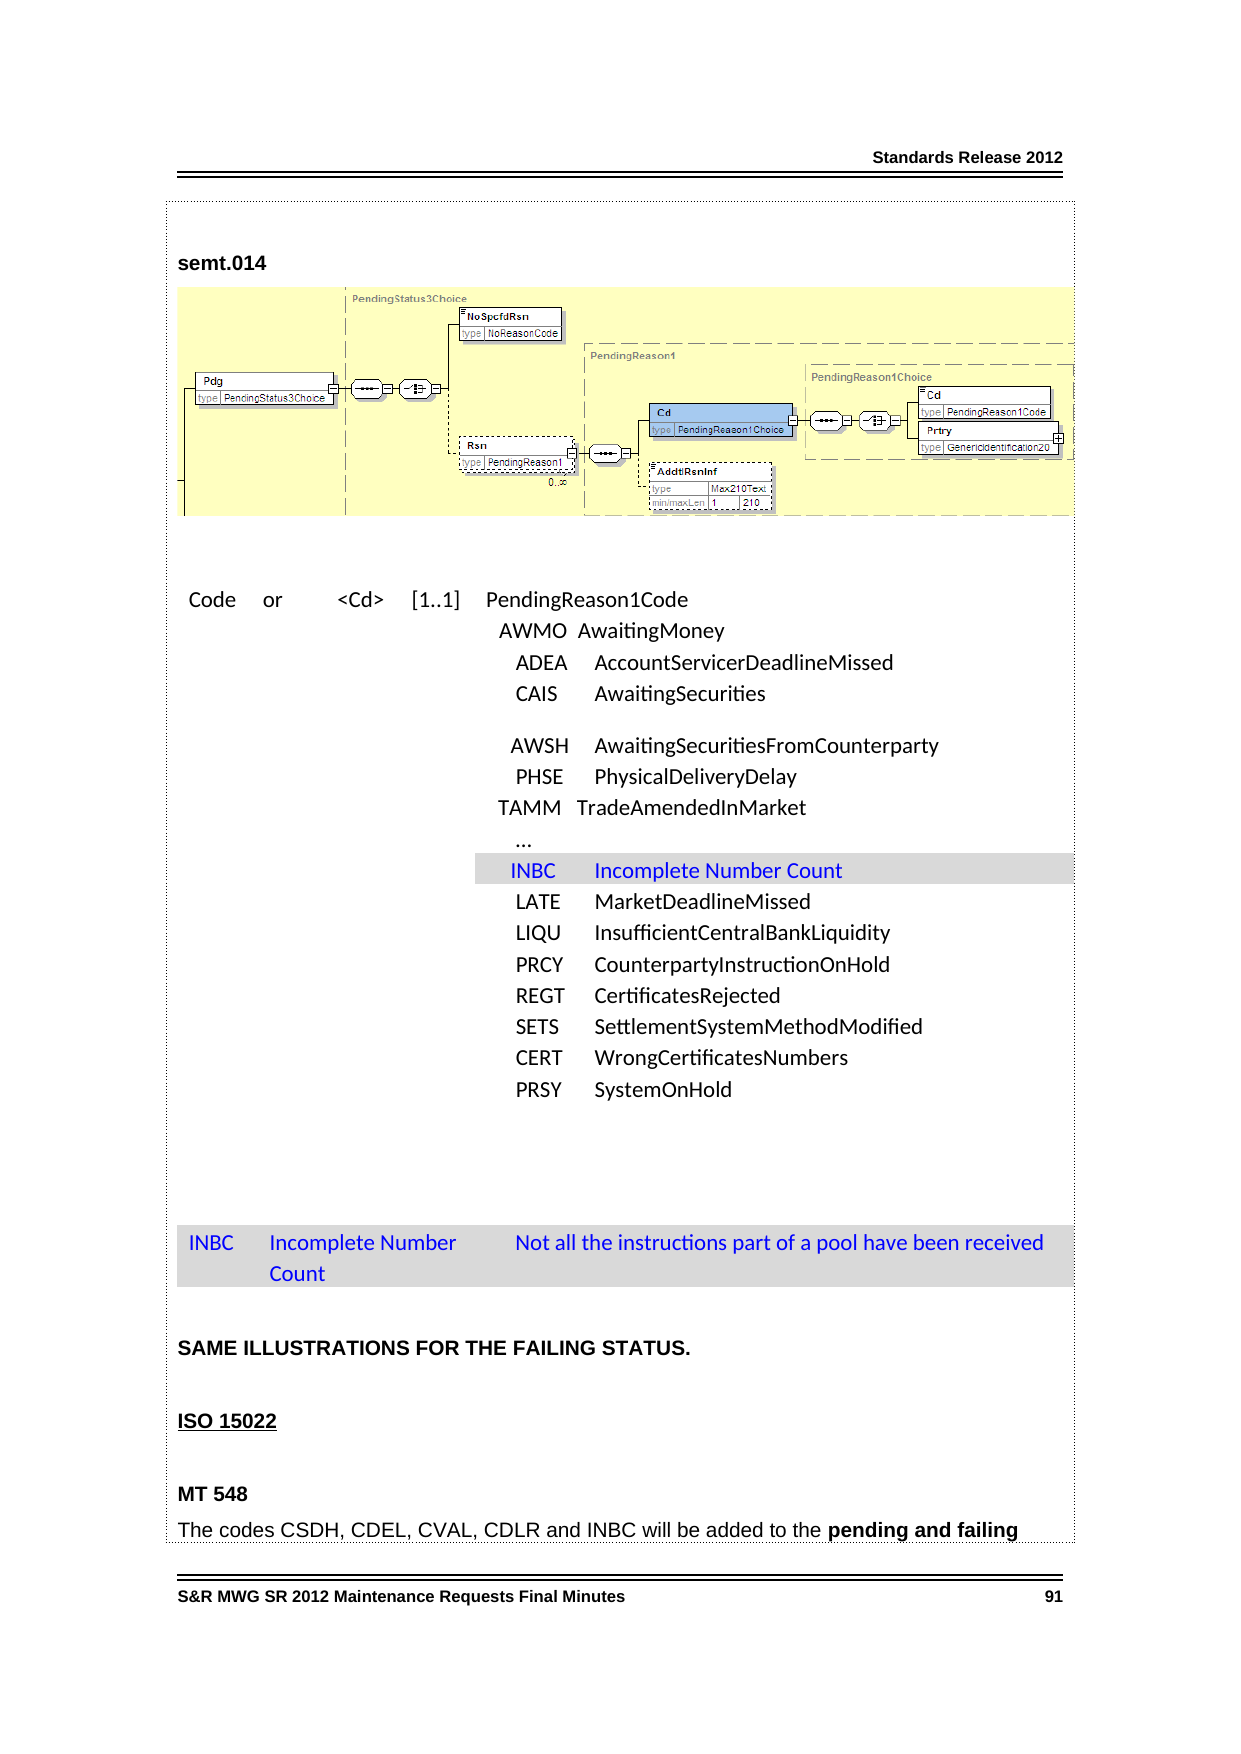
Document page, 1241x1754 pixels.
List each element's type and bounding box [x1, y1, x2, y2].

table_cell [166, 201, 1074, 1542]
picture [177, 287, 1075, 516]
